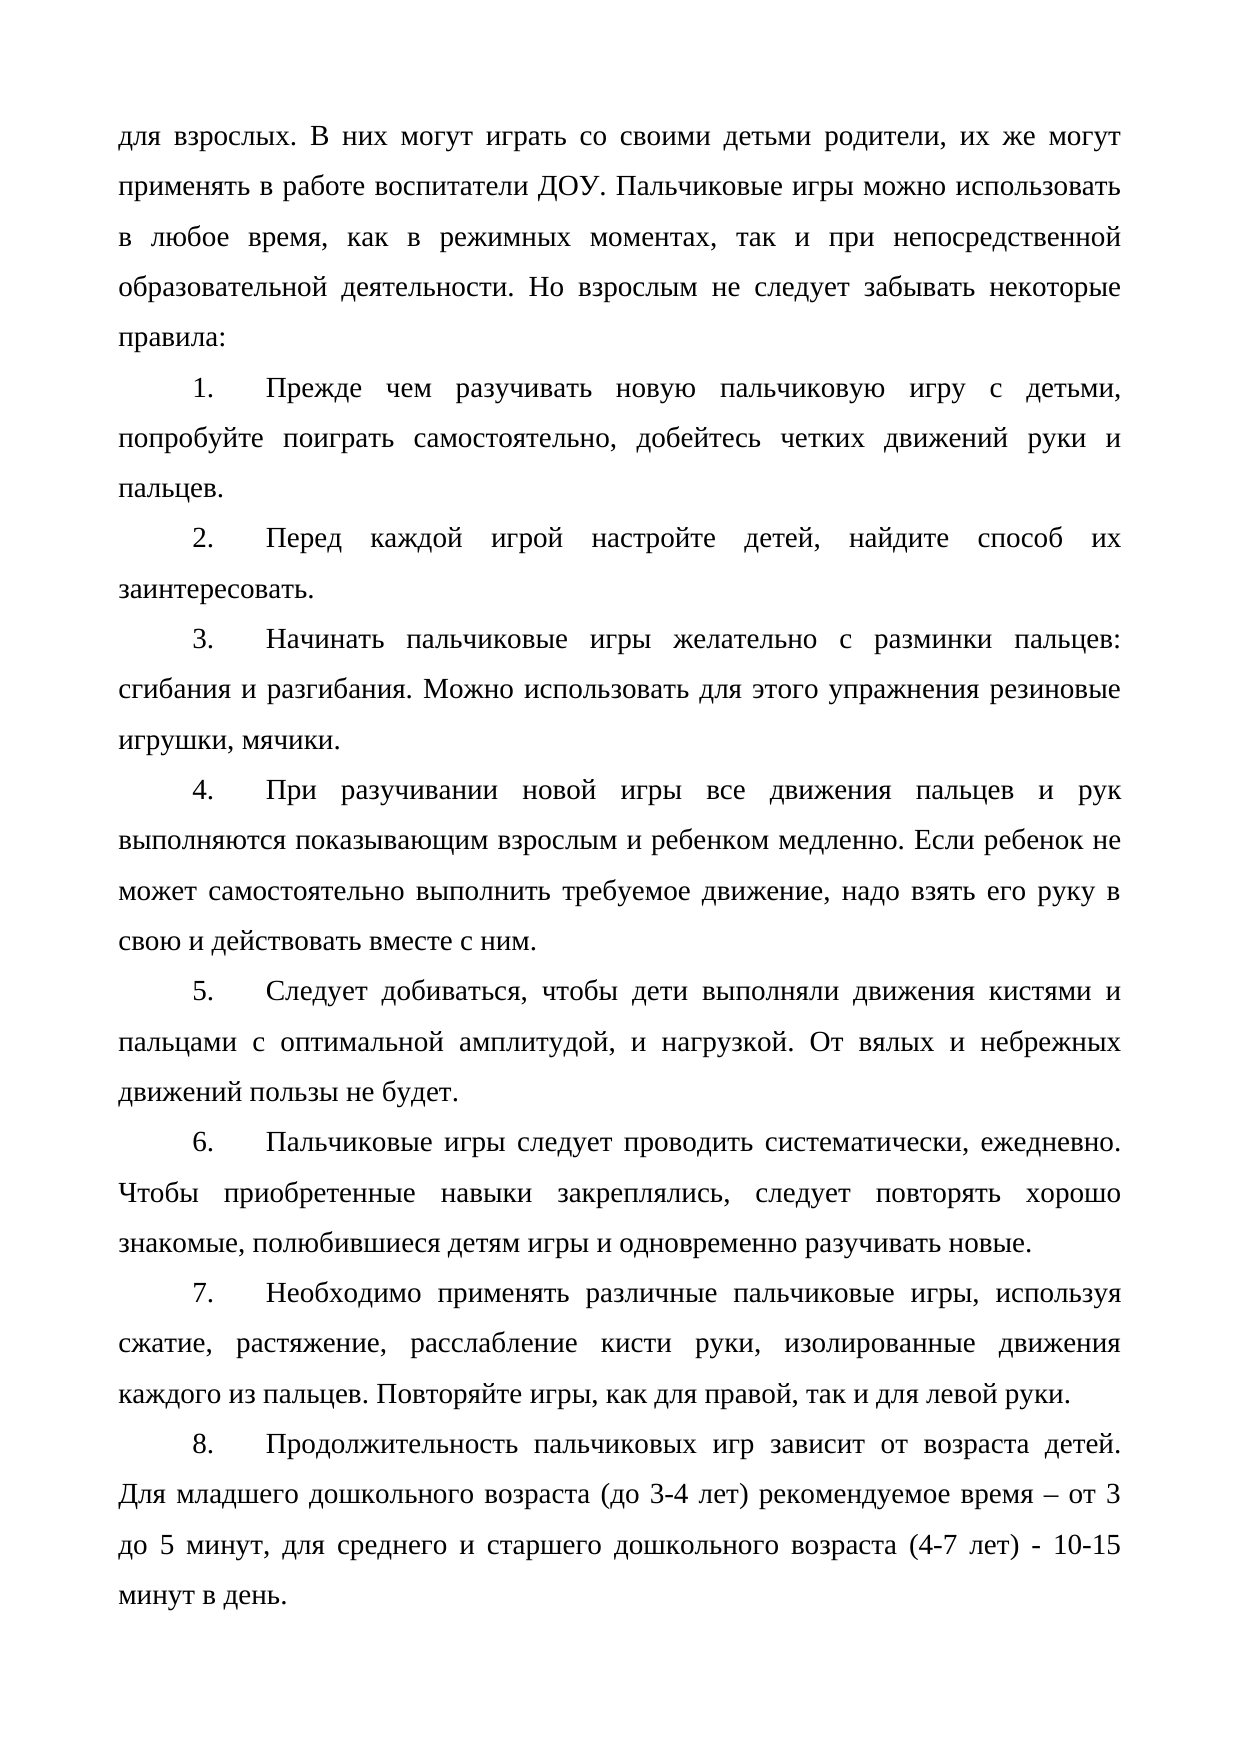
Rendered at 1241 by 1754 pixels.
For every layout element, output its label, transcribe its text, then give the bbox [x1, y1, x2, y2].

list Пальчиковые игры следует проводить систематически, ежедневно. Чтобы приобретенные навыки закреплялись, следует повторять хорошо знакомые, полюбившиеся детям игры и одновременно разучивать новые. [118, 1124, 1122, 1258]
list При разучивании новой игры все движения пальцев и рук выполняются показывающим взрослым и ребенком медленно. Если ребенок не может самостоятельно выполнить требуемое движение, надо взять его руку в свою и действовать вместе с ним. [118, 772, 1122, 957]
list Необходимо применять различные пальчиковые игры, используя сжатие, растяжение, расслабление кисти руки, изолированные движения каждого из пальцев. Повторяйте игры, как для правой, так и для левой руки. [118, 1275, 1122, 1409]
list Начинать пальчиковые игры желательно с разминки пальцев: сгибания и разгибания. Можно использовать для этого упражнения резиновые игрушки, мячики. [118, 621, 1122, 755]
list Следует добиваться, чтобы дети выполняли движения кистями и пальцами с оптимальной амплитудой, и нагрузкой. От вялых и небрежных движений пользы не будет. [118, 973, 1122, 1108]
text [118, 118, 1122, 353]
list Прежде чем разучивать новую пальчиковую игру с детьми, попробуйте поиграть самостоятельно, добейтесь четких движений руки и пальцев. [118, 370, 1122, 504]
list Продолжительность пальчиковых игр зависит от возраста детей. Для младшего дошкольного возраста (до 3-4 лет) рекомендуемое время – от 3 до 5 минут, для среднего и старшего дошкольного возраста (4-7 лет) - 10-15 минут в день. [118, 1426, 1122, 1611]
list Перед каждой игрой настройте детей, найдите способ их заинтересовать. [118, 521, 1122, 604]
